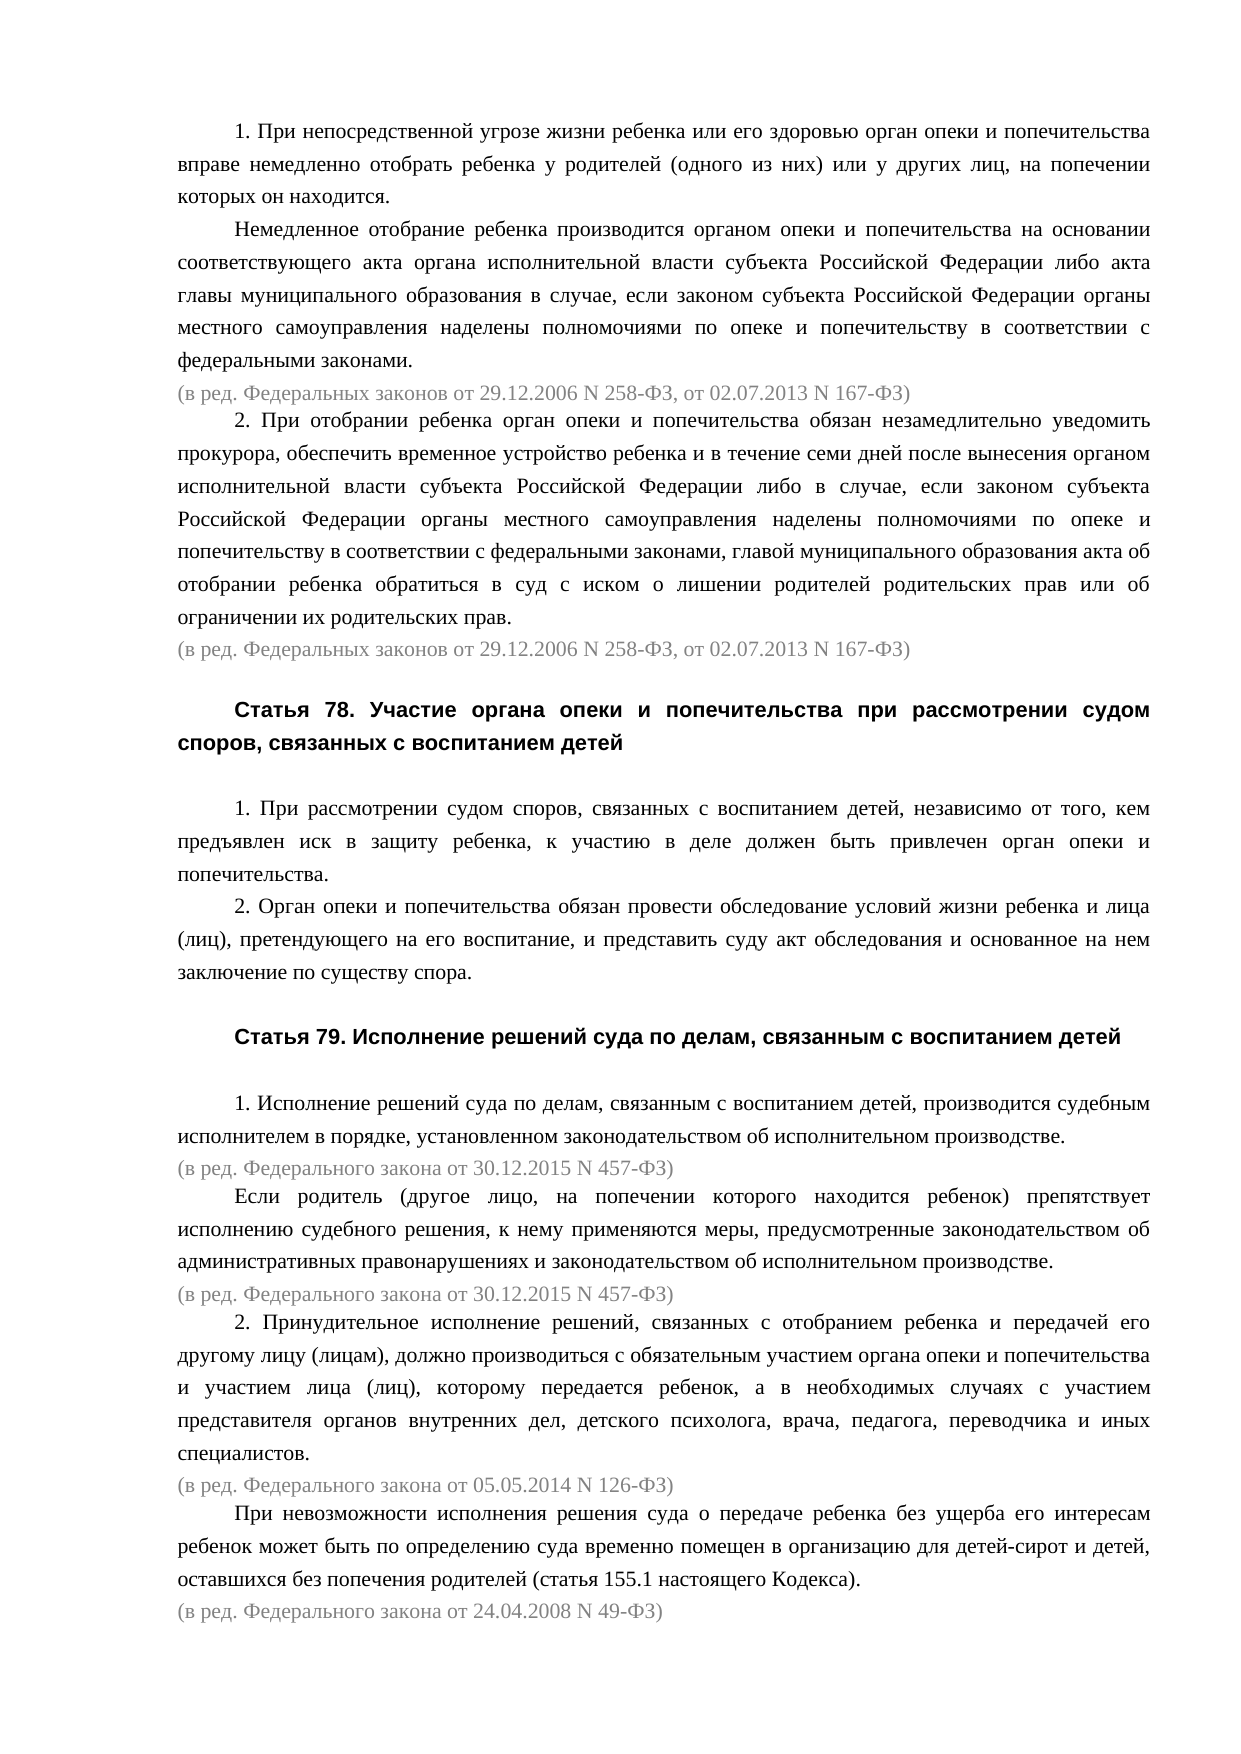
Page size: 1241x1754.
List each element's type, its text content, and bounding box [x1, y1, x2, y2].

text 2. Принудительное исполнение решений, связанных с отобранием ребенка и передачей его другому лицу (лицам), должно производиться с обязательным участием органа опеки и попечительства и участием лица (лиц), которому передается ребенок, а в необходимых случаях с участием представителя органов внутренних дел, детского психолога, врача, педагога, переводчика и иных специалистов. [177, 1309, 1152, 1465]
text (в ред. Федерального закона от 30.12.2015 N 457-ФЗ) [177, 1281, 1152, 1306]
text 2. При отобрании ребенка орган опеки и попечительства обязан незамедлительно уведомить прокурора, обеспечить временное устройство ребенка и в течение семи дней после вынесения органом исполнительной власти субъекта Российской Федерации либо в случае, если законом субъекта Российской Федерации органы местного самоуправления наделены полномочиями по опеке и попечительству в соответствии с федеральными законами, главой муниципального образования акта об отобрании ребенка обратиться в суд с иском о лишении родителей родительских прав или об ограничении их родительских прав. [177, 407, 1152, 629]
text 1. Исполнение решений суда по делам, связанным с воспитанием детей, производится судебным исполнителем в порядке, установленном законодательством об исполнительном производстве. [177, 1090, 1152, 1148]
text (в ред. Федеральных законов от 29.12.2006 N 258-ФЗ, от 02.07.2013 N 167-ФЗ) [177, 380, 1152, 405]
table_header Статья 79. Исполнение решений суда по делам, связанным с воспитанием детей [177, 1024, 1152, 1057]
text 1. При рассмотрении судом споров, связанных с воспитанием детей, независимо от того, кем предъявлен иск в защиту ребенка, к участию в деле должен быть привлечен орган опеки и попечительства. [177, 795, 1152, 886]
text (в ред. Федерального закона от 05.05.2014 N 126-ФЗ) [177, 1472, 1152, 1498]
table_header Статья 78. Участие органа опеки и попечительства при рассмотрении судом споров, связанных с воспитанием детей [177, 697, 1152, 763]
text (в ред. Федеральных законов от 29.12.2006 N 258-ФЗ, от 02.07.2013 N 167-ФЗ) [177, 636, 1152, 662]
text Если родитель (другое лицо, на попечении которого находится ребенок) препятствует исполнению судебного решения, к нему применяются меры, предусмотренные законодательством об административных правонарушениях и законодательством об исполнительном производстве. [177, 1183, 1152, 1274]
text При невозможности исполнения решения суда о передаче ребенка без ущерба его интересам ребенок может быть по определению суда временно помещен в организацию для детей-сирот и детей, оставшихся без попечения родителей (статья 155.1 настоящего Кодекса). [177, 1500, 1152, 1591]
text (в ред. Федерального закона от 24.04.2008 N 49-ФЗ) [177, 1598, 1152, 1623]
text 1. При непосредственной угрозе жизни ребенка или его здоровью орган опеки и попечительства вправе немедленно отобрать ребенка у родителей (одного из них) или у других лиц, на попечении которых он находится. [177, 118, 1152, 209]
text Немедленное отобрание ребенка производится органом опеки и попечительства на основании соответствующего акта органа исполнительной власти субъекта Российской Федерации либо акта главы муниципального образования в случае, если законом субъекта Российской Федерации органы местного самоуправления наделены полномочиями по опеке и попечительству в соответствии с федеральными законами. [177, 216, 1152, 372]
text (в ред. Федерального закона от 30.12.2015 N 457-ФЗ) [177, 1155, 1152, 1181]
text 2. Орган опеки и попечительства обязан провести обследование условий жизни ребенка и лица (лиц), претендующего на его воспитание, и представить суду акт обследования и основанное на нем заключение по существу спора. [177, 893, 1152, 984]
